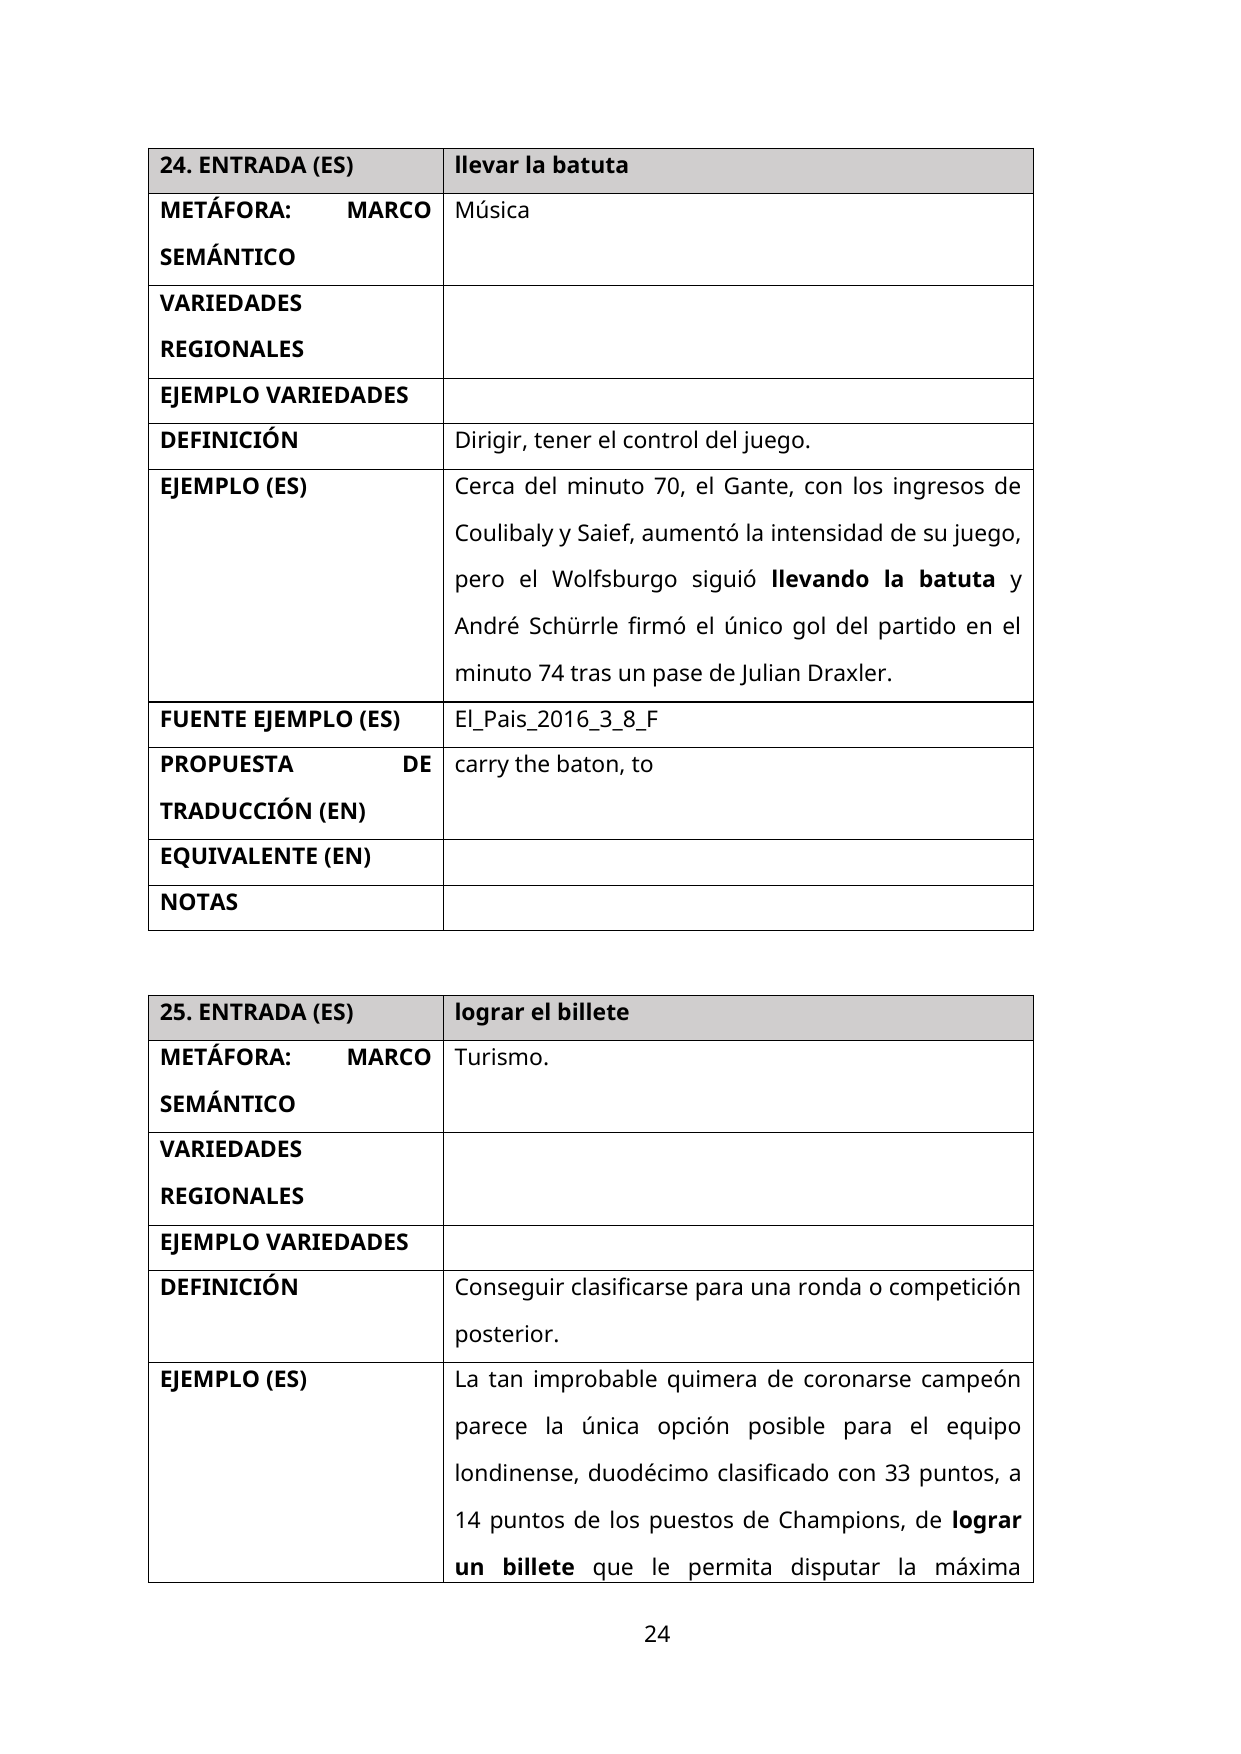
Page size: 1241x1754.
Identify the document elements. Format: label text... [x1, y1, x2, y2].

table_cell [444, 886, 1033, 930]
table_cell FUENTE EJEMPLO (ES) [149, 703, 443, 747]
table_header lograr el billete [444, 996, 1033, 1040]
table_cell [444, 286, 1033, 378]
table_cell EJEMPLO VARIEDADES [149, 1226, 443, 1270]
table_cell [444, 1133, 1033, 1224]
table_cell DEFINICIÓN [149, 424, 443, 468]
table_cell PROPUESTA DE TRADUCCIÓN (EN) [149, 748, 443, 839]
table_cell EJEMPLO (ES) [149, 470, 443, 701]
table_cell Cerca del minuto 70, el Gante, con los ingresos de Coulibaly y Saief, aumentó la intensidad de su juego, pero el Wolfsburgo siguió llevando la batuta y André Schürrle firmó el único gol del partido en el minuto 74 tras un pase de Julian Draxler. [444, 470, 1033, 701]
table_cell [444, 840, 1033, 884]
table_cell EJEMPLO VARIEDADES [149, 379, 443, 423]
table_cell METÁFORA: MARCO SEMÁNTICO [149, 194, 443, 285]
table_cell NOTAS [149, 886, 443, 930]
table_cell VARIEDADES REGIONALES [149, 1133, 443, 1224]
table_cell DEFINICIÓN [149, 1271, 443, 1362]
table_cell Música [444, 194, 1033, 285]
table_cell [444, 1363, 1033, 1582]
table_cell Conseguir clasificarse para una ronda o competición posterior. [444, 1271, 1033, 1362]
table_cell Turismo. [444, 1041, 1033, 1132]
table_cell EJEMPLO (ES) [149, 1363, 443, 1582]
table_cell carry the baton, to [444, 748, 1033, 839]
table_header 24. ENTRADA (ES) [149, 149, 443, 193]
table_cell El_Pais_2016_3_8_F [444, 703, 1033, 747]
table_cell [444, 1226, 1033, 1270]
table_cell VARIEDADES REGIONALES [149, 286, 443, 378]
table_cell Dirigir, tener el control del juego. [444, 424, 1033, 468]
table_header llevar la batuta [444, 149, 1033, 193]
table_header 25. ENTRADA (ES) [149, 996, 443, 1040]
table_cell EQUIVALENTE (EN) [149, 840, 443, 884]
table_cell [444, 379, 1033, 423]
table_cell METÁFORA: MARCO SEMÁNTICO [149, 1041, 443, 1132]
